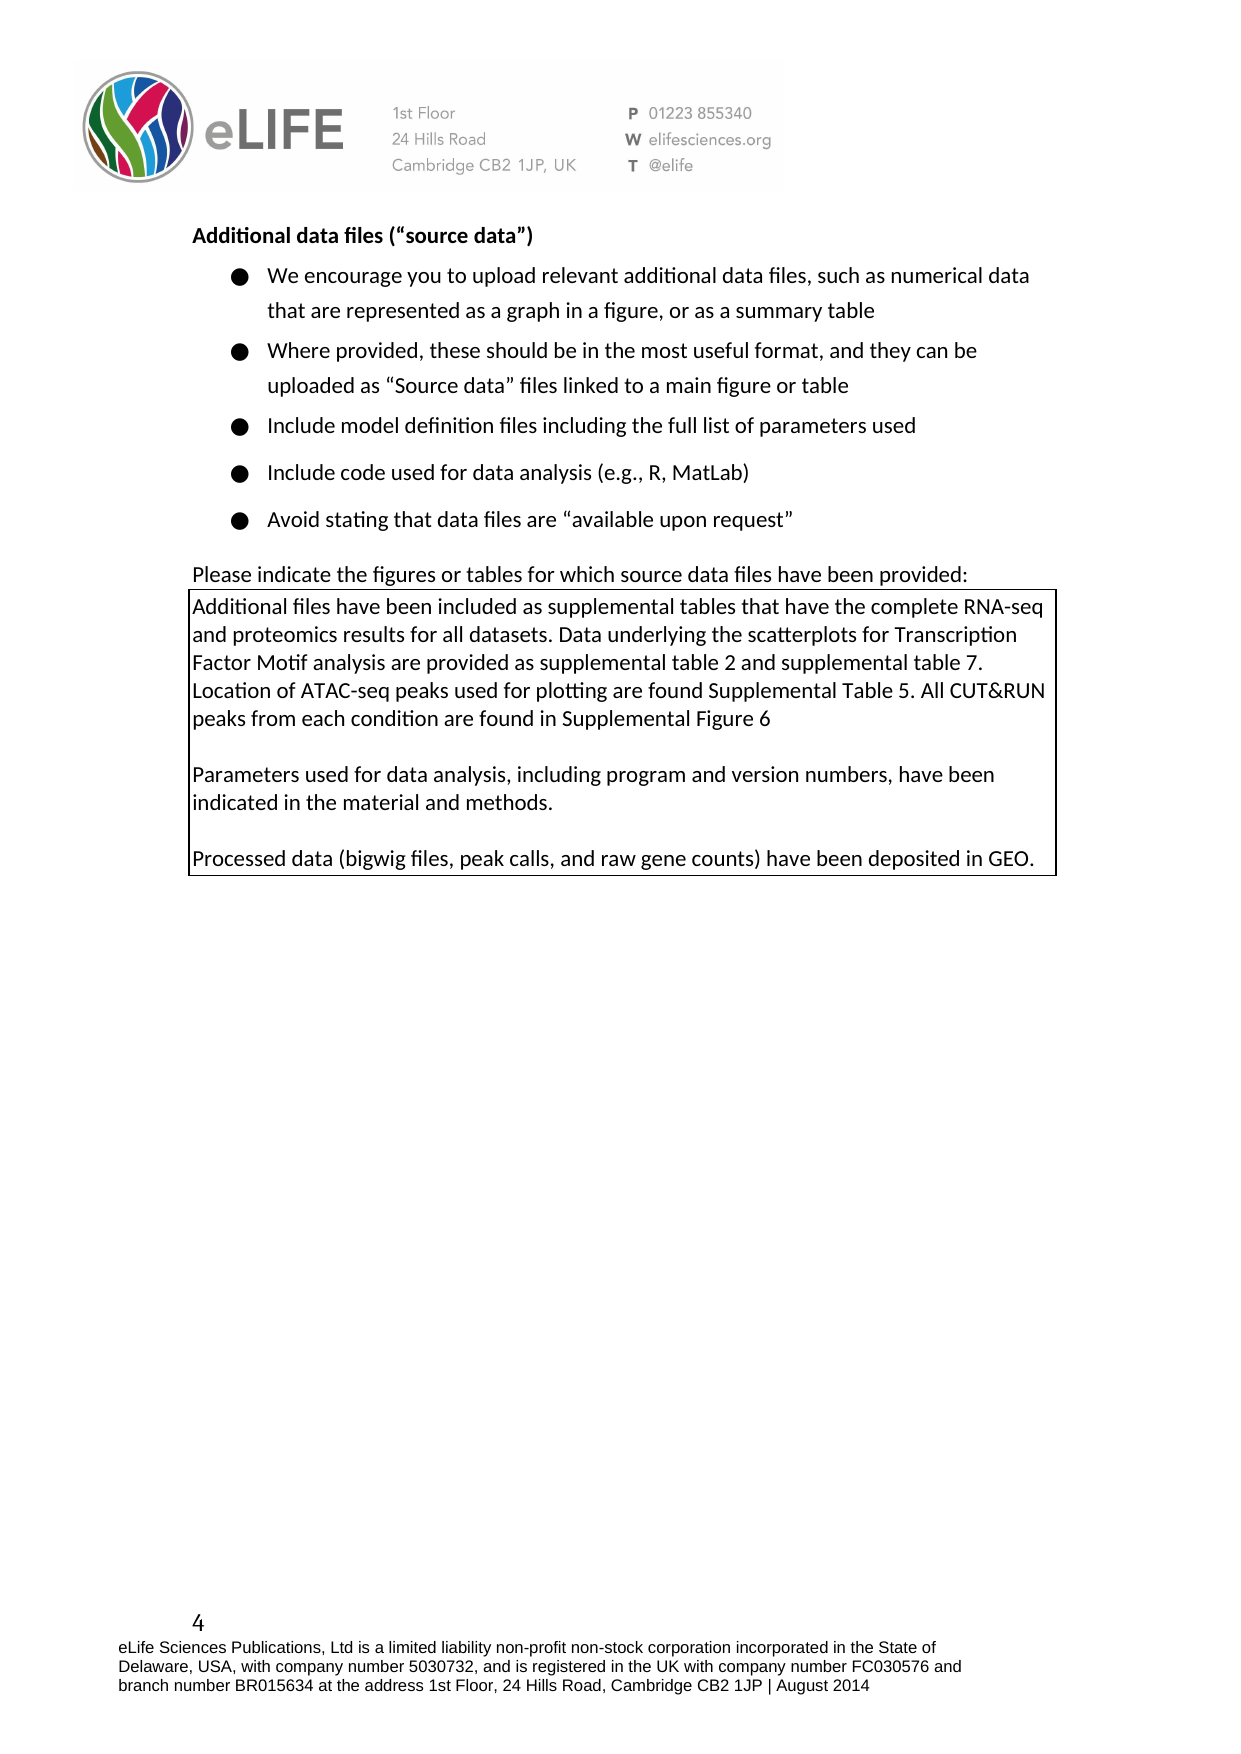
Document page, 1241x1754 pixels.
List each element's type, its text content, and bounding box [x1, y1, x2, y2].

list Include model definition files including the full list of parameters used [229, 399, 1053, 446]
text Additional files have been included as supplemental tables that have the complete RNA-seq and proteomics results for all datasets. Data underlying the scatterplots for Transcription Factor Motif analysis are provided as supplemental table 2 and supplemental table 7. Location of ATAC-seq peaks used for plotting are found Supplemental Table 5. All CUT&RUN peaks from each condition are found in Supplemental Figure 6 [190, 590, 1055, 732]
list Avoid stating that data files are “available upon request” [229, 493, 1053, 540]
text Please indicate the figures or tables for which source data files have been provided: [192, 561, 1053, 589]
text Processed data (bigwig files, peak calls, and raw gene counts) have been deposited in GEO. [190, 841, 1055, 875]
text Additional data files (“source data”) [192, 221, 1053, 249]
text Parameters used for data analysis, including program and version numbers, have been indicated in the material and methods. [192, 760, 1053, 816]
picture [73, 59, 784, 191]
list We encourage you to upload relevant additional data files, such as numerical data that are represented as a graph in a figure, or as a summary table [229, 249, 1053, 324]
list Include code used for data analysis (e.g., R, MatLab) [229, 446, 1053, 493]
list Where provided, these should be in the most useful format, and they can be uploaded as “Source data” files linked to a main figure or table [229, 324, 1053, 399]
